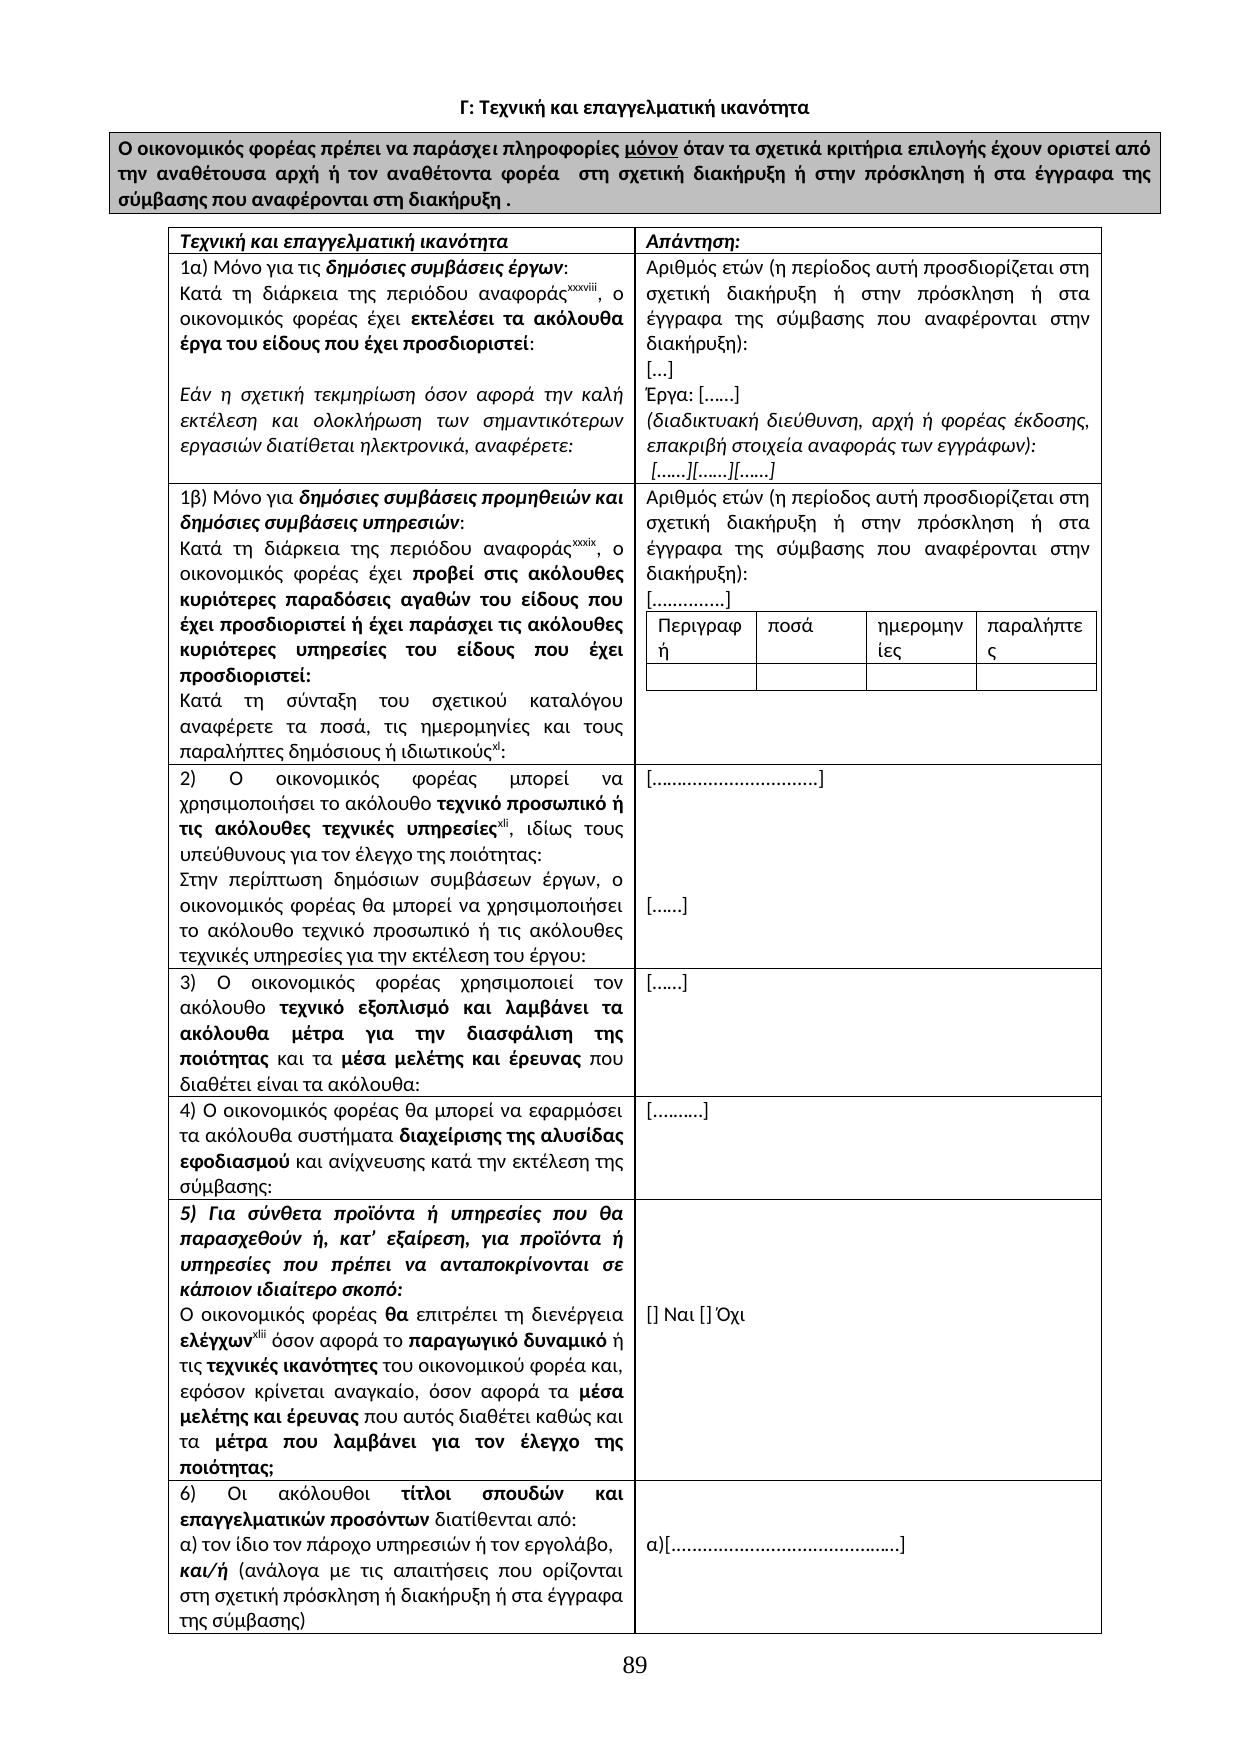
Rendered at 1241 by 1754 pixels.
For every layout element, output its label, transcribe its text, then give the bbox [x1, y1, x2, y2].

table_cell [169, 1481, 634, 1633]
table_cell [] Ναι [] Όχι [636, 1200, 1101, 1479]
table_cell 1α) Μόνο για τις δημόσιες συμβάσεις έργων: Κατά τη διάρκεια της περιόδου αναφοράς, ο οικονομικός φορέας έχει εκτελέσει τα ακόλουθα έργα του είδους που έχει προσδιοριστεί: Εάν η σχετική τεκμηρίωση όσον αφορά την καλή εκτέλεση και ολοκλήρωση των σημαντικότερων εργασιών διατίθεται ηλεκτρονικά, αναφέρετε: [169, 254, 634, 483]
table_cell [……..........................] [……] [636, 765, 1101, 968]
table_cell 3) Ο οικονομικός φορέας χρησιμοποιεί τον ακόλουθο τεχνικό εξοπλισμό και λαμβάνει τα ακόλουθα μέτρα για την διασφάλιση της ποιότητας και τα μέσα μελέτης και έρευνας που διαθέτει είναι τα ακόλουθα: [169, 969, 634, 1096]
table_cell 1β) Μόνο για δημόσιες συμβάσεις προμηθειών και δημόσιες συμβάσεις υπηρεσιών: Κατά τη διάρκεια της περιόδου αναφοράς, ο οικονομικός φορέας έχει προβεί στις ακόλουθες κυριότερες παραδόσεις αγαθών του είδους που έχει προσδιοριστεί ή έχει παράσχει τις ακόλουθες κυριότερες υπηρεσίες του είδους που έχει προσδιοριστεί: Κατά τη σύνταξη του σχετικού καταλόγου αναφέρετε τα ποσά, τις ημερομηνίες και τους παραλήπτες δημόσιους ή ιδιωτικούς: [169, 484, 634, 764]
table_header Τεχνική και επαγγελματική ικανότητα [169, 228, 634, 253]
table_header Απάντηση: [636, 228, 1101, 253]
table_cell 5) Για σύνθετα προϊόντα ή υπηρεσίες που θα παρασχεθούν ή, κατ’ εξαίρεση, για προϊόντα ή υπηρεσίες που πρέπει να ανταποκρίνονται σε κάποιον ιδιαίτερο σκοπό: Ο οικονομικός φορέας θα επιτρέπει τη διενέργεια ελέγχων όσον αφορά το παραγωγικό δυναμικό ή τις τεχνικές ικανότητες του οικονομικού φορέα και, εφόσον κρίνεται αναγκαίο, όσον αφορά τα μέσα μελέτης και έρευνας που αυτός διαθέτει καθώς και τα μέτρα που λαμβάνει για τον έλεγχο της ποιότητας; [169, 1200, 634, 1479]
table_cell Αριθμός ετών (η περίοδος αυτή προσδιορίζεται στη σχετική διακήρυξη ή στην πρόσκληση ή στα έγγραφα της σύμβασης που αναφέρονται στην διακήρυξη): […] Έργα: [……] (διαδικτυακή διεύθυνση, αρχή ή φορέας έκδοσης, επακριβή στοιχεία αναφοράς των εγγράφων): [……][……][……] [636, 254, 1101, 483]
text Γ: Τεχνική και επαγγελματική ικανότητα [118, 94, 1152, 119]
table_cell 4) Ο οικονομικός φορέας θα μπορεί να εφαρμόσει τα ακόλουθα συστήματα διαχείρισης της αλυσίδας εφοδιασμού και ανίχνευσης κατά την εκτέλεση της σύμβασης: [169, 1097, 634, 1199]
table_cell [636, 1481, 1101, 1633]
table_cell [....……] [636, 1097, 1101, 1199]
table_cell 2) Ο οικονομικός φορέας μπορεί να χρησιμοποιήσει το ακόλουθο τεχνικό προσωπικό ή τις ακόλουθες τεχνικές υπηρεσίες, ιδίως τους υπεύθυνους για τον έλεγχο της ποιότητας: Στην περίπτωση δημόσιων συμβάσεων έργων, ο οικονομικός φορέας θα μπορεί να χρησιμοποιήσει το ακόλουθο τεχνικό προσωπικό ή τις ακόλουθες τεχνικές υπηρεσίες για την εκτέλεση του έργου: [169, 765, 634, 968]
table_cell Αριθμός ετών (η περίοδος αυτή προσδιορίζεται στη σχετική διακήρυξη ή στην πρόσκληση ή στα έγγραφα της σύμβασης που αναφέρονται στην διακήρυξη): […...........] [636, 484, 1101, 764]
text Ο οικονομικός φορέας πρέπει να παράσχει πληροφορίες μόνον όταν τα σχετικά κριτήρια επιλογής έχουν οριστεί από την αναθέτουσα αρχή ή τον αναθέτοντα φορέα στη σχετική διακήρυξη ή στην πρόσκληση ή στα έγγραφα της σύμβασης που αναφέρονται στη διακήρυξη . [110, 133, 1160, 213]
table_cell [……] [636, 969, 1101, 1096]
